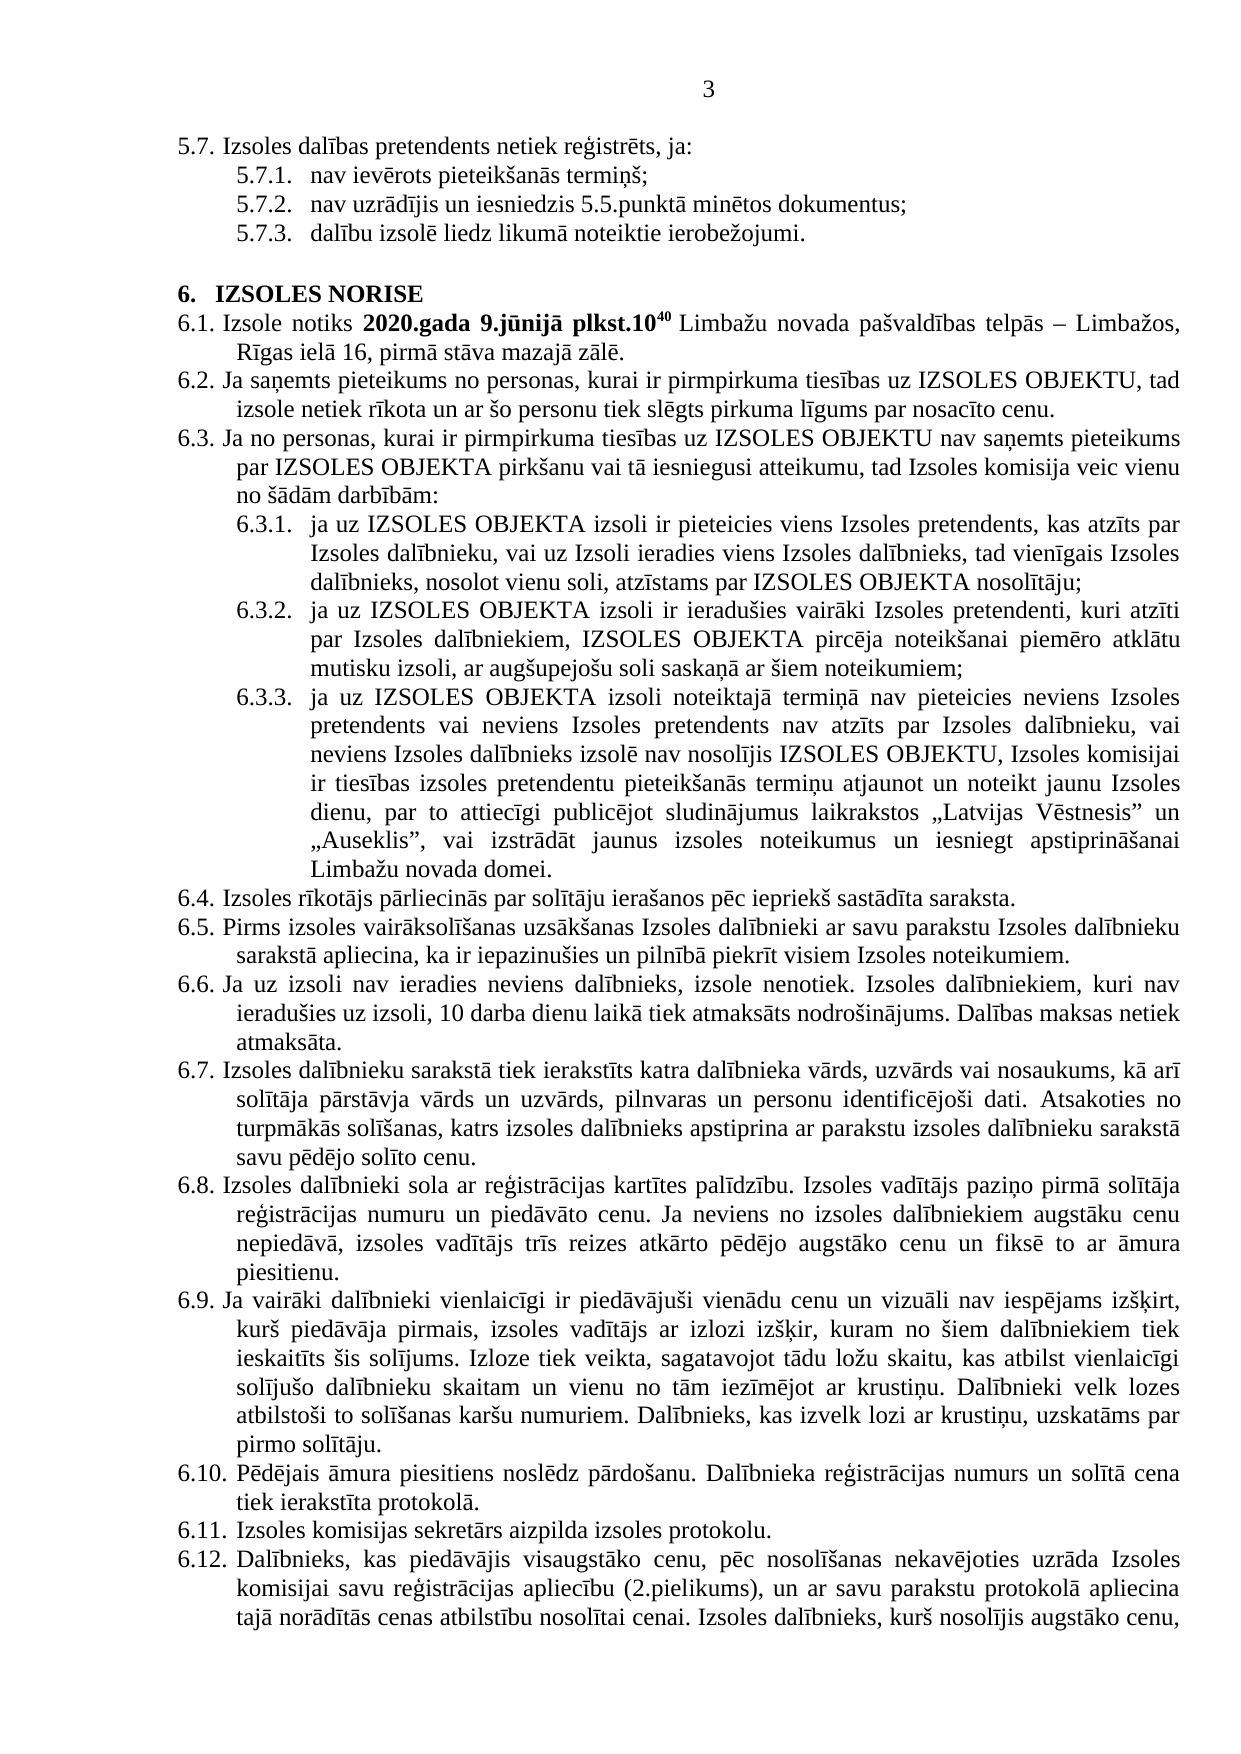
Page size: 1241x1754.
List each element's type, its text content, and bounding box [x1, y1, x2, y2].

list Pirms izsoles vairāksolīšanas uzsākšanas Izsoles dalībnieki ar savu parakstu Izsoles dalībnieku sarakstā apliecina, ka ir iepazinušies un pilnībā piekrīt visiem Izsoles noteikumiem. [177, 912, 1181, 969]
list nav ievērots pieteikšanās termiņš; [236, 160, 1181, 189]
list nav uzrādījis un iesniedzis 5.5.punktā minētos dokumentus; [236, 189, 1181, 218]
list dalību izsolē liedz likumā noteiktie ierobežojumi. [236, 218, 1181, 246]
list ja uz IZSOLES OBJEKTA izsoli ir ieradušies vairāki Izsoles pretendenti, kuri atzīti par Izsoles dalībniekiem, IZSOLES OBJEKTA pircēja noteikšanai piemēro atklātu mutisku izsoli, ar augšupejošu soli saskaņā ar šiem noteikumiem; [236, 596, 1181, 682]
list Ja vairāki dalībnieki vienlaicīgi ir piedāvājuši vienādu cenu un vizuāli nav iespējams izšķirt, kurš piedāvāja pirmais, izsoles vadītājs ar izlozi izšķir, kuram no šiem dalībniekiem tiek ieskaitīts šis solījums. Izloze tiek veikta, sagatavojot tādu ložu skaitu, kas atbilst vienlaicīgi solījušo dalībnieku skaitam un vienu no tām iezīmējot ar krustiņu. Dalībnieki velk lozes atbilstoši to solīšanas karšu numuriem. Dalībnieks, kas izvelk lozi ar krustiņu, uzskatāms par pirmo solītāju. [177, 1286, 1181, 1458]
list Pēdējais āmura piesitiens noslēdz pārdošanu. Dalībnieka reģistrācijas numurs un solītā cena tiek ierakstīta protokolā. [177, 1458, 1181, 1516]
list Izsoles rīkotājs pārliecinās par solītāju ierašanos pēc iepriekš sastādīta saraksta. [177, 883, 1181, 912]
list Izsole notiks 2020.gada 9.jūnijā plkst.1040 Limbažu novada pašvaldības telpās – Limbažos, Rīgas ielā 16, pirmā stāva mazajā zālē. [177, 308, 1181, 366]
list Ja no personas, kurai ir pirmpirkuma tiesības uz IZSOLES OBJEKTU nav saņemts pieteikums par IZSOLES OBJEKTA pirkšanu vai tā iesniegusi atteikumu, tad Izsoles komisija veic vienu no šādām darbībām: [177, 423, 1181, 509]
list Izsoles komisijas sekretārs aizpilda izsoles protokolu. [177, 1516, 1181, 1544]
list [177, 1544, 1181, 1631]
list ja uz IZSOLES OBJEKTA izsoli ir pieteicies viens Izsoles pretendents, kas atzīts par Izsoles dalībnieku, vai uz Izsoli ieradies viens Izsoles dalībnieks, tad vienīgais Izsoles dalībnieks, nosolot vienu soli, atzīstams par IZSOLES OBJEKTA nosolītāju; [236, 509, 1181, 596]
list Izsoles dalībnieku sarakstā tiek ierakstīts katra dalībnieka vārds, uzvārds vai nosaukums, kā arī solītāja pārstāvja vārds un uzvārds, pilnvaras un personu identificējoši dati. Atsakoties no turpmākās solīšanas, katrs izsoles dalībnieks apstiprina ar parakstu izsoles dalībnieku sarakstā savu pēdējo solīto cenu. [177, 1056, 1181, 1171]
list IZSOLES NORISE [177, 279, 1181, 308]
list ja uz IZSOLES OBJEKTA izsoli noteiktajā termiņā nav pieteicies neviens Izsoles pretendents vai neviens Izsoles pretendents nav atzīts par Izsoles dalībnieku, vai neviens Izsoles dalībnieks izsolē nav nosolījis IZSOLES OBJEKTU, Izsoles komisijai ir tiesības izsoles pretendentu pieteikšanās termiņu atjaunot un noteikt jaunu Izsoles dienu, par to attiecīgi publicējot sludinājumus laikrakstos „Latvijas Vēstnesis” un „Auseklis”, vai izstrādāt jaunus izsoles noteikumus un iesniegt apstiprināšanai Limbažu novada domei. [236, 682, 1181, 883]
list Ja saņemts pieteikums no personas, kurai ir pirmpirkuma tiesības uz IZSOLES OBJEKTU, tad izsole netiek rīkota un ar šo personu tiek slēgts pirkuma līgums par nosacīto cenu. [177, 366, 1181, 423]
list Izsoles dalībnieki sola ar reģistrācijas kartītes palīdzību. Izsoles vadītājs paziņo pirmā solītāja reģistrācijas numuru un piedāvāto cenu. Ja neviens no izsoles dalībniekiem augstāku cenu nepiedāvā, izsoles vadītājs trīs reizes atkārto pēdējo augstāko cenu un fiksē to ar āmura piesitienu. [177, 1171, 1181, 1286]
list Izsoles dalības pretendents netiek reģistrēts, ja: [177, 131, 1181, 160]
list Ja uz izsoli nav ieradies neviens dalībnieks, izsole nenotiek. Izsoles dalībniekiem, kuri nav ieradušies uz izsoli, 10 darba dienu laikā tiek atmaksāts nodrošinājums. Dalības maksas netiek atmaksāta. [177, 969, 1181, 1056]
